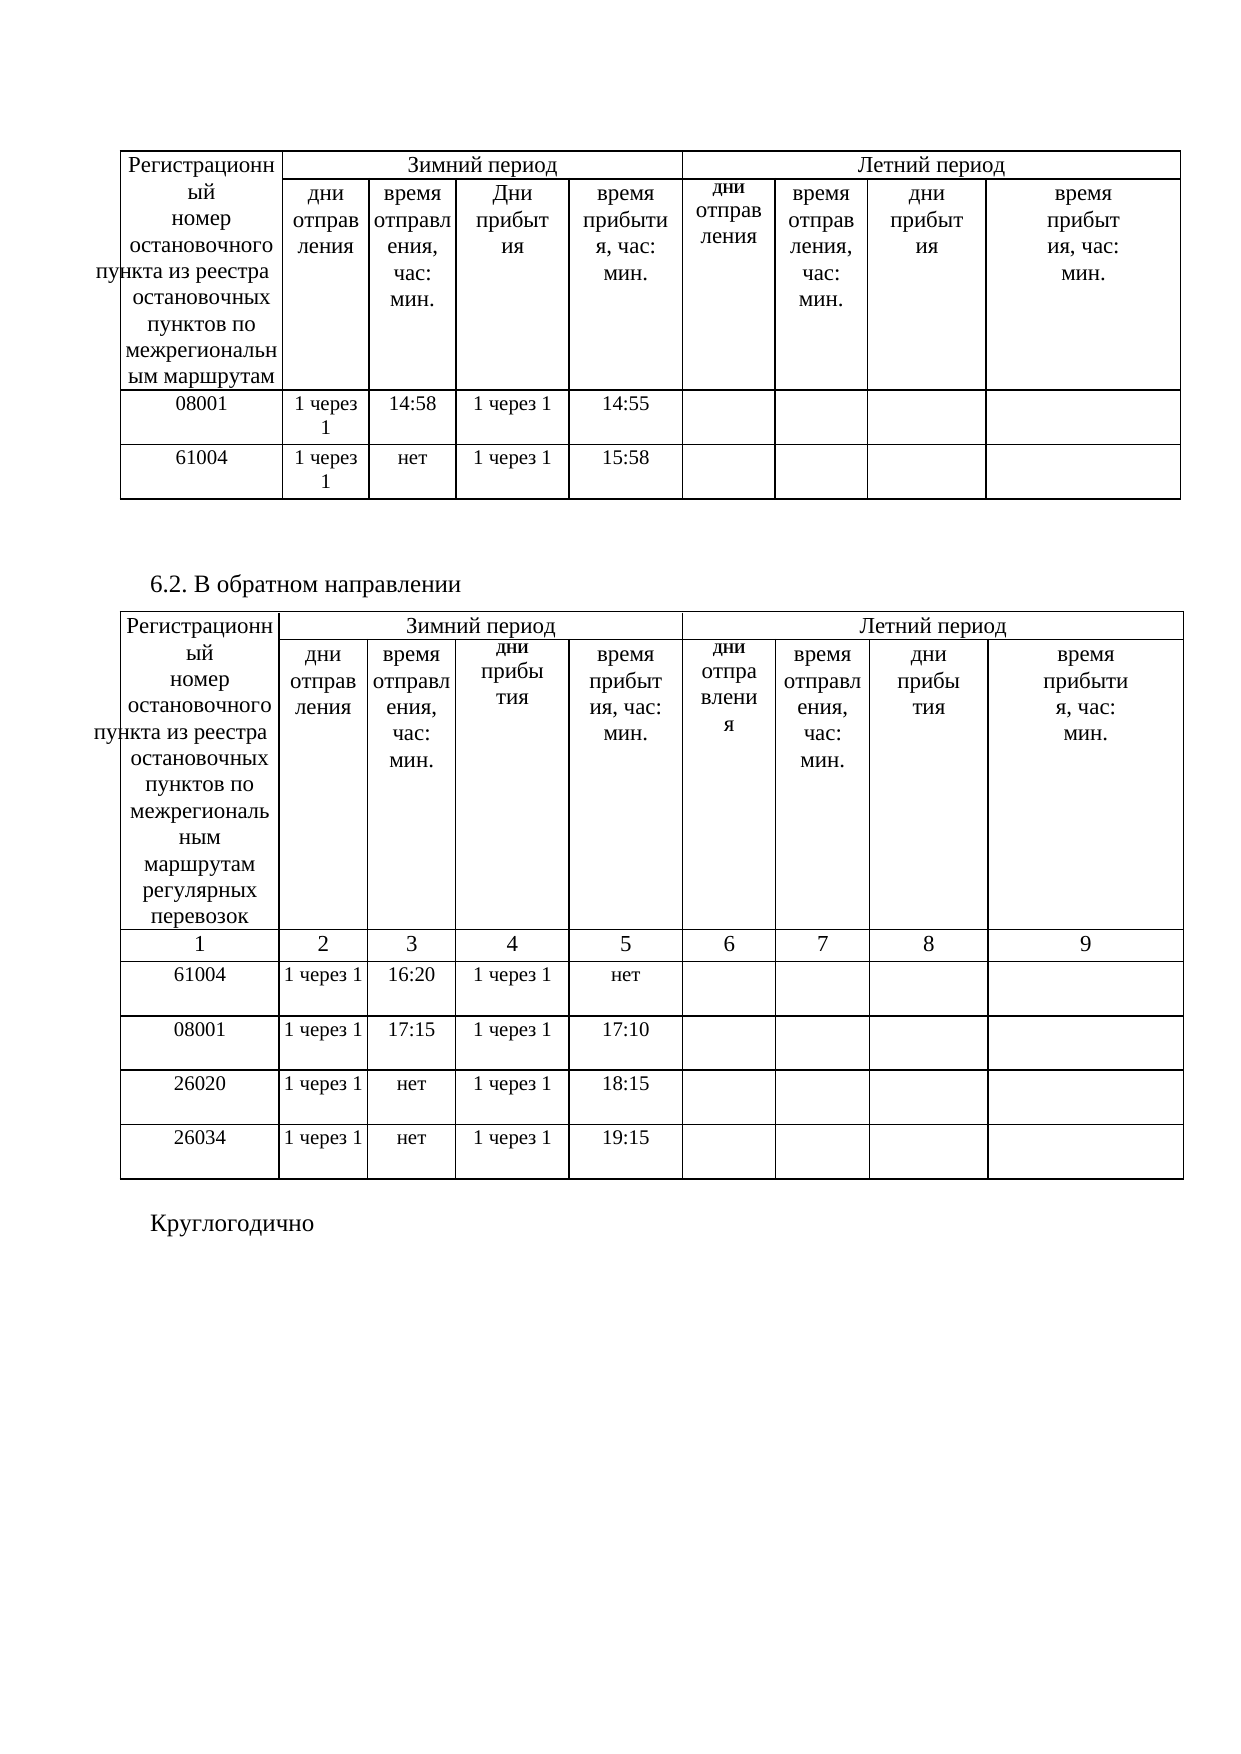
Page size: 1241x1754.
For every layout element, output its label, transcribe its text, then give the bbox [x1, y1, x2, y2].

table_cell [989, 1017, 1183, 1069]
table_cell [989, 962, 1183, 1015]
table_cell 1 [121, 930, 278, 961]
table_cell 2 [280, 930, 367, 961]
table_cell Дни прибыт ия [457, 180, 568, 389]
table_cell 08001 [121, 1017, 278, 1069]
table_cell [683, 391, 774, 444]
table_cell 26020 [121, 1071, 278, 1124]
table_cell дни отправ ления [280, 640, 367, 929]
table_cell [776, 1017, 869, 1069]
table_cell [870, 962, 987, 1015]
table_cell [868, 391, 985, 444]
table_cell [683, 1017, 775, 1069]
table_cell 14:58 [370, 391, 455, 444]
table_header Регистрационный номер остановочного пункта из реестра остановочных пунктов по межрегиональным маршрутам регулярных перевозок [121, 612, 279, 929]
table_cell нет [570, 962, 682, 1015]
table_cell время прибыти я, час: мин. [570, 180, 682, 389]
table_cell 16:20 [368, 962, 455, 1015]
table_cell 1 через 1 [280, 1017, 367, 1069]
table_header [121, 152, 282, 389]
table_cell нет [368, 1071, 455, 1124]
table_cell [870, 1071, 987, 1124]
table_cell нет [370, 445, 455, 498]
table_cell 1 через 1 [283, 391, 368, 444]
table_cell [776, 445, 867, 498]
table_cell 18:15 [570, 1071, 682, 1124]
table_cell 17:15 [368, 1017, 455, 1069]
table_cell 9 [989, 930, 1183, 961]
table_cell [987, 391, 1180, 444]
table_cell дни прибы тия [870, 640, 987, 929]
table_cell 3 [368, 930, 455, 961]
table_cell [870, 1017, 987, 1069]
table_cell [776, 1071, 869, 1124]
table_cell [683, 962, 775, 1015]
table_cell 1 через 1 [456, 1017, 568, 1069]
table_cell нет [368, 1125, 455, 1178]
table_cell [868, 445, 985, 498]
table_cell время прибыт ия, час: мин. [570, 640, 682, 929]
table_cell ДНИ прибы тия [456, 640, 568, 929]
table_cell [987, 445, 1180, 498]
table_cell 1 через 1 [280, 962, 367, 1015]
table_cell [683, 1071, 775, 1124]
table_cell [776, 962, 869, 1015]
table_cell 17:10 [570, 1017, 682, 1069]
table_cell 1 через 1 [280, 1125, 367, 1178]
table_cell 5 [570, 930, 682, 961]
table_cell время отправ ления, час: мин. [776, 180, 867, 389]
table_cell ДНИ отправ ления [683, 180, 774, 389]
table_cell 1 через 1 [457, 445, 568, 498]
table_cell [776, 391, 867, 444]
table_cell 61004 [121, 962, 278, 1015]
table_cell 8 [870, 930, 987, 961]
table_header Летний период [683, 152, 1180, 178]
table_cell 1 через 1 [457, 391, 568, 444]
table_header Зимний период [280, 612, 682, 639]
table_cell 6 [683, 930, 775, 961]
table_cell [683, 1125, 775, 1178]
text Круглогодично [150, 1208, 1090, 1237]
text 6.2. В обратном направлении [150, 569, 1090, 598]
table_cell 7 [776, 930, 869, 961]
table_cell дни прибыт ия [868, 180, 985, 389]
table_cell 61004 [121, 445, 282, 498]
table_header Летний период [683, 612, 1183, 639]
table_cell [776, 1125, 869, 1178]
table_cell ДНИ отпра влени я [683, 640, 775, 929]
table_cell 14:55 [570, 391, 682, 444]
table_cell дни отправ ления [283, 180, 368, 389]
table_cell 26034 [121, 1125, 278, 1178]
table_cell время отправл ения, час: мин. [776, 640, 869, 929]
table_header Зимний период [283, 152, 682, 178]
table_cell время отправл ения, час: мин. [368, 640, 455, 929]
table_cell [989, 1071, 1183, 1124]
table_cell 1 через 1 [283, 445, 368, 498]
table_cell [989, 1125, 1183, 1178]
table_cell 1 через 1 [456, 962, 568, 1015]
table_cell 08001 [121, 391, 282, 444]
table_cell 19:15 [570, 1125, 682, 1178]
table_cell время прибыт ия, час: мин. [987, 180, 1180, 389]
table_cell [870, 1125, 987, 1178]
table_cell время отправл ения, час: мин. [370, 180, 455, 389]
table_cell 1 через 1 [456, 1071, 568, 1124]
table_cell время прибыти я, час: мин. [989, 640, 1183, 929]
table_cell [683, 445, 774, 498]
table_cell 4 [456, 930, 568, 961]
table_cell 15:58 [570, 445, 682, 498]
table_cell 1 через 1 [456, 1125, 568, 1178]
table_cell 1 через 1 [280, 1071, 367, 1124]
